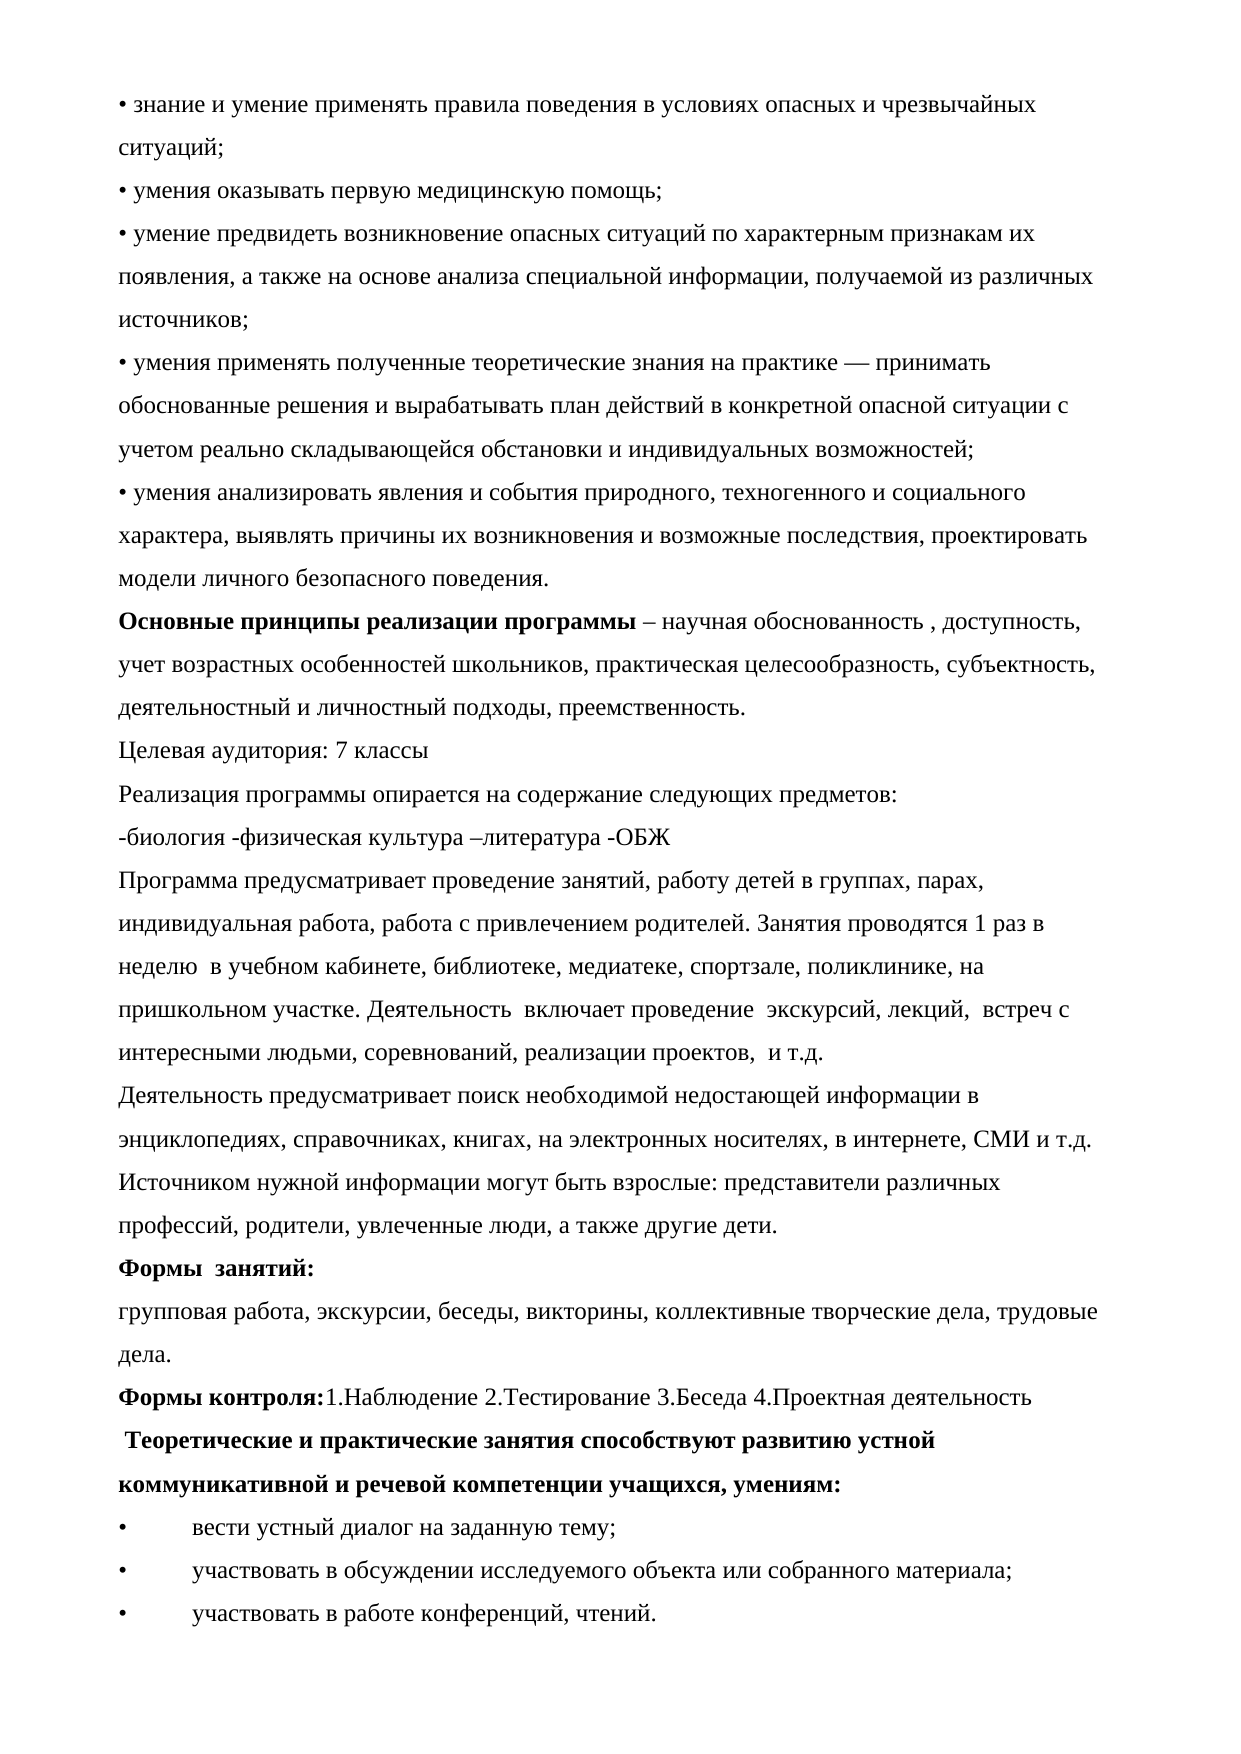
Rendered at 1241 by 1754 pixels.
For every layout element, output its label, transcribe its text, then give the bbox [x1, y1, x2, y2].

text Теоретические и практические занятия способствуют развитию устной коммуникативной и речевой компетенции учащихся, умениям: [118, 1426, 1122, 1497]
text • умение предвидеть возникновение опасных ситуаций по характерным признакам их появления, а также на основе анализа специальной информации, получаемой из различных источников; [118, 218, 1122, 333]
text групповая работа, экскурсии, беседы, викторины, коллективные творческие дела, трудовые дела. [118, 1296, 1122, 1368]
text • умения применять полученные теоретические знания на практике — принимать обоснованные решения и вырабатывать план действий в конкретной опасной ситуации с учетом реально складывающейся обстановки и индивидуальных возможностей; • умения анализировать явления и события природного, техногенного и социального характера, выявлять причины их возникновения и возможные последствия, проектировать модели личного безопасного поведения. [118, 347, 1122, 592]
text Реализация программы опирается на содержание следующих предметов: [118, 779, 1122, 807]
list • знание и умение применять правила поведения в условиях опасных и чрезвычайных ситуаций; [118, 89, 1122, 161]
text • участвовать в работе конференций, чтений. [118, 1598, 1122, 1627]
text Деятельность предусматривает поиск необходимой недостающей информации в энциклопедиях, справочниках, книгах, на электронных носителях, в интернете, СМИ и т.д. Источником нужной информации могут быть взрослые: представители различных профессий, родители, увлеченные люди, а также другие дети. [118, 1081, 1122, 1239]
text • вести устный диалог на заданную тему; [118, 1512, 1122, 1541]
text • участвовать в обсуждении исследуемого объекта или собранного материала; [118, 1555, 1122, 1584]
list • умения оказывать первую медицинскую помощь; [118, 175, 1122, 204]
text Формы занятий: [118, 1253, 1122, 1282]
text Целевая аудитория: 7 классы [118, 736, 1122, 764]
text Программа предусматривает проведение занятий, работу детей в группах, парах, индивидуальная работа, работа с привлечением родителей. Занятия проводятся 1 раз в неделю в учебном кабинете, библиотеке, медиатеке, спортзале, поликлинике, на пришкольном участке. Деятельность включает проведение экскурсий, лекций, встреч с интересными людьми, соревнований, реализации проектов, и т.д. [118, 865, 1122, 1066]
text -биология -физическая культура –литература -ОБЖ [118, 822, 1122, 851]
text Формы контроля:1.Наблюдение 2.Тестирование 3.Беседа 4.Проектная деятельность [118, 1382, 1122, 1411]
text Основные принципы реализации программы – научная обоснованность , доступность, учет возрастных особенностей школьников, практическая целесообразность, субъектность, деятельностный и личностный подходы, преемственность. [118, 606, 1122, 721]
